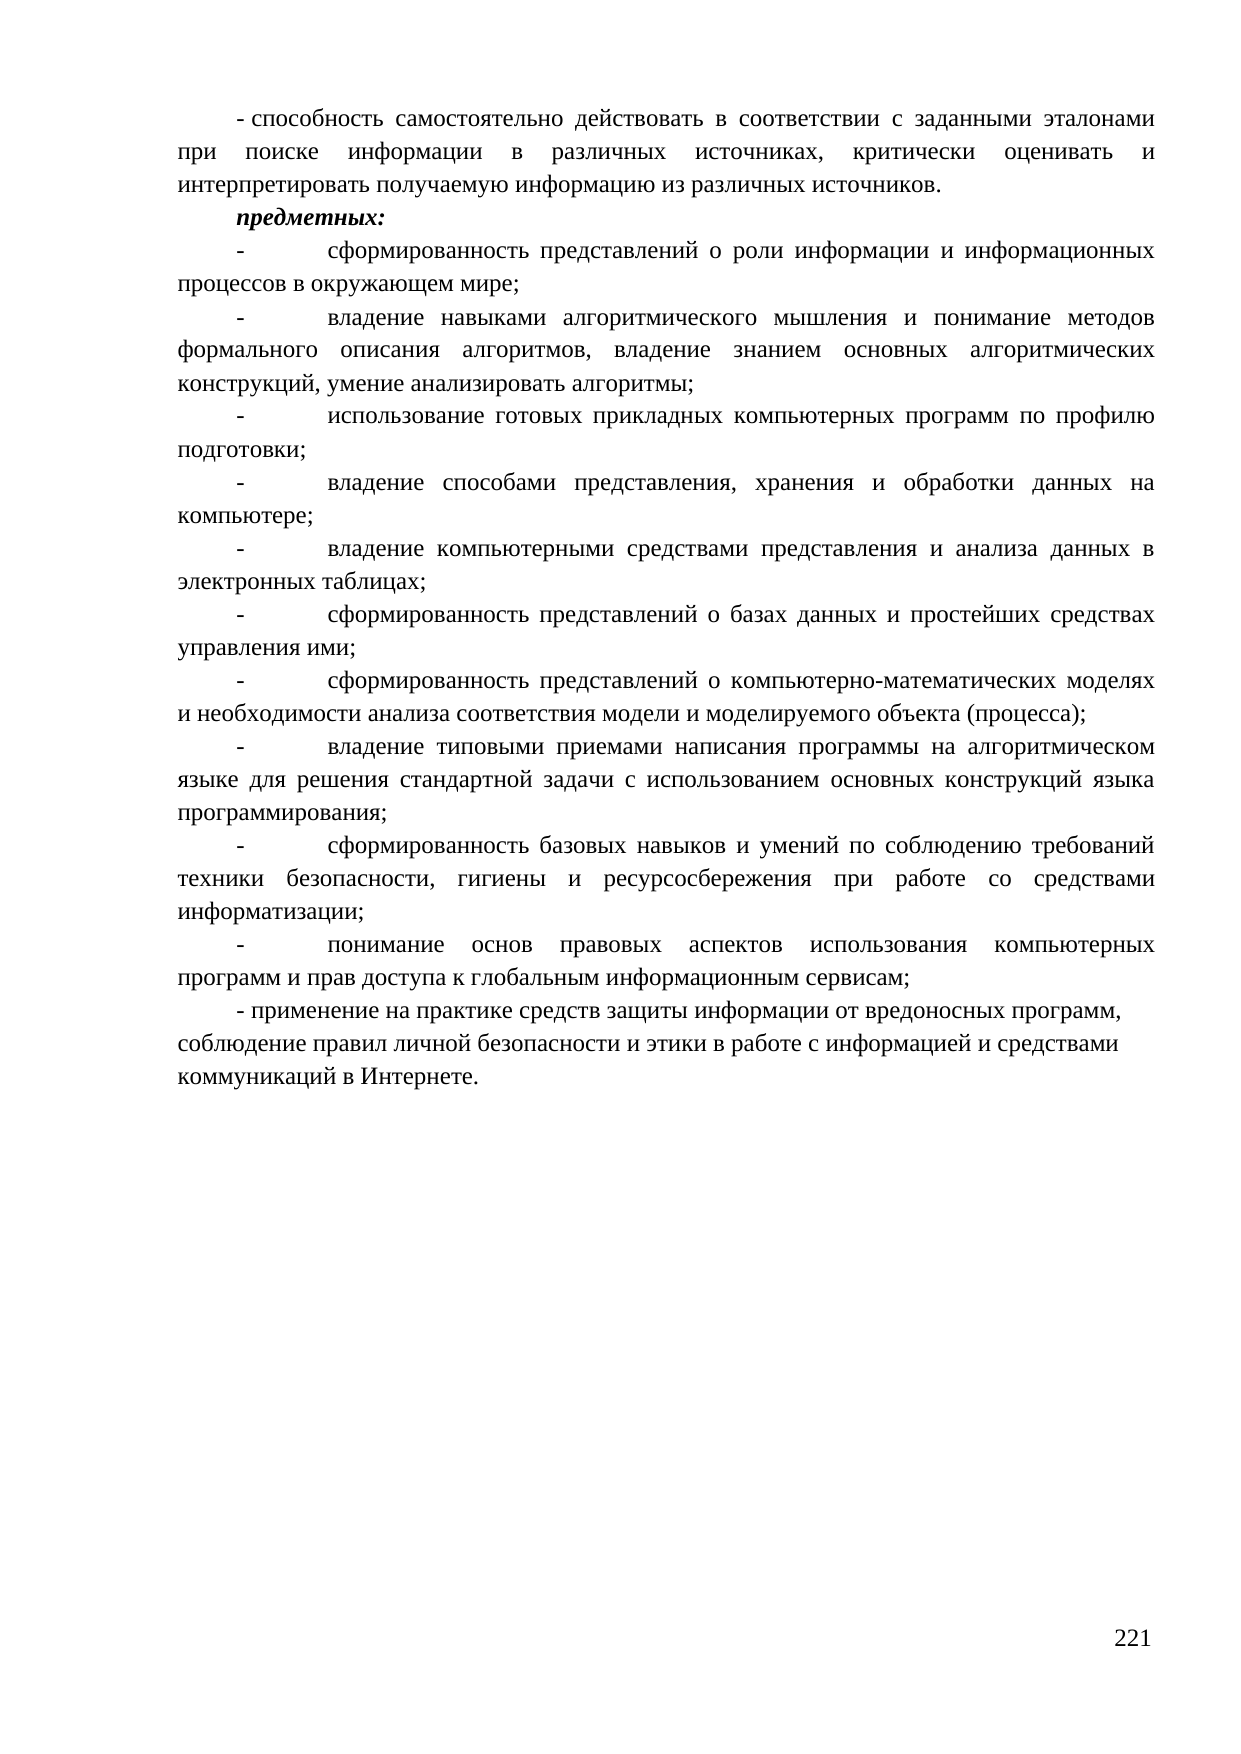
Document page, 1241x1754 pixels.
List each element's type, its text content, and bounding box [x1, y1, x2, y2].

list владение типовыми приемами написания программы на алгоритмическом языке для решения стандартной задачи с использованием основных конструкций языка программирования; [177, 731, 1156, 826]
list способность самостоятельно действовать в соответствии с заданными эталонами при поиске информации в различных источниках, критически оценивать и интерпретировать получаемую информацию из различных источников. [177, 103, 1156, 198]
text - применение на практике средств защиты информации от вредоносных программ, соблюдение правил личной безопасности и этики в работе с информацией и средствами коммуникаций в Интернете. [177, 995, 1156, 1090]
list сформированность представлений о базах данных и простейших средствах управления ими; [177, 599, 1156, 661]
list сформированность представлений о роли информации и информационных процессов в окружающем мире; [177, 236, 1156, 297]
list понимание основ правовых аспектов использования компьютерных программ и прав доступа к глобальным информационным сервисам; [177, 929, 1156, 991]
list сформированность базовых навыков и умений по соблюдению требований техники безопасности, гигиены и ресурсосбережения при работе со средствами информатизации; [177, 830, 1156, 925]
list сформированность представлений о компьютерно-математических моделях и необходимости анализа соответствия модели и моделируемого объекта (процесса); [177, 665, 1156, 727]
list владение способами представления, хранения и обработки данных на компьютере; [177, 467, 1156, 528]
list использование готовых прикладных компьютерных программ по профилю подготовки; [177, 401, 1156, 462]
list владение навыками алгоритмического мышления и понимание методов формального описания алгоритмов, владение знанием основных алгоритмических конструкций, умение анализировать алгоритмы; [177, 302, 1156, 396]
text предметных: [177, 202, 1156, 231]
list владение компьютерными средствами представления и анализа данных в электронных таблицах; [177, 533, 1156, 594]
